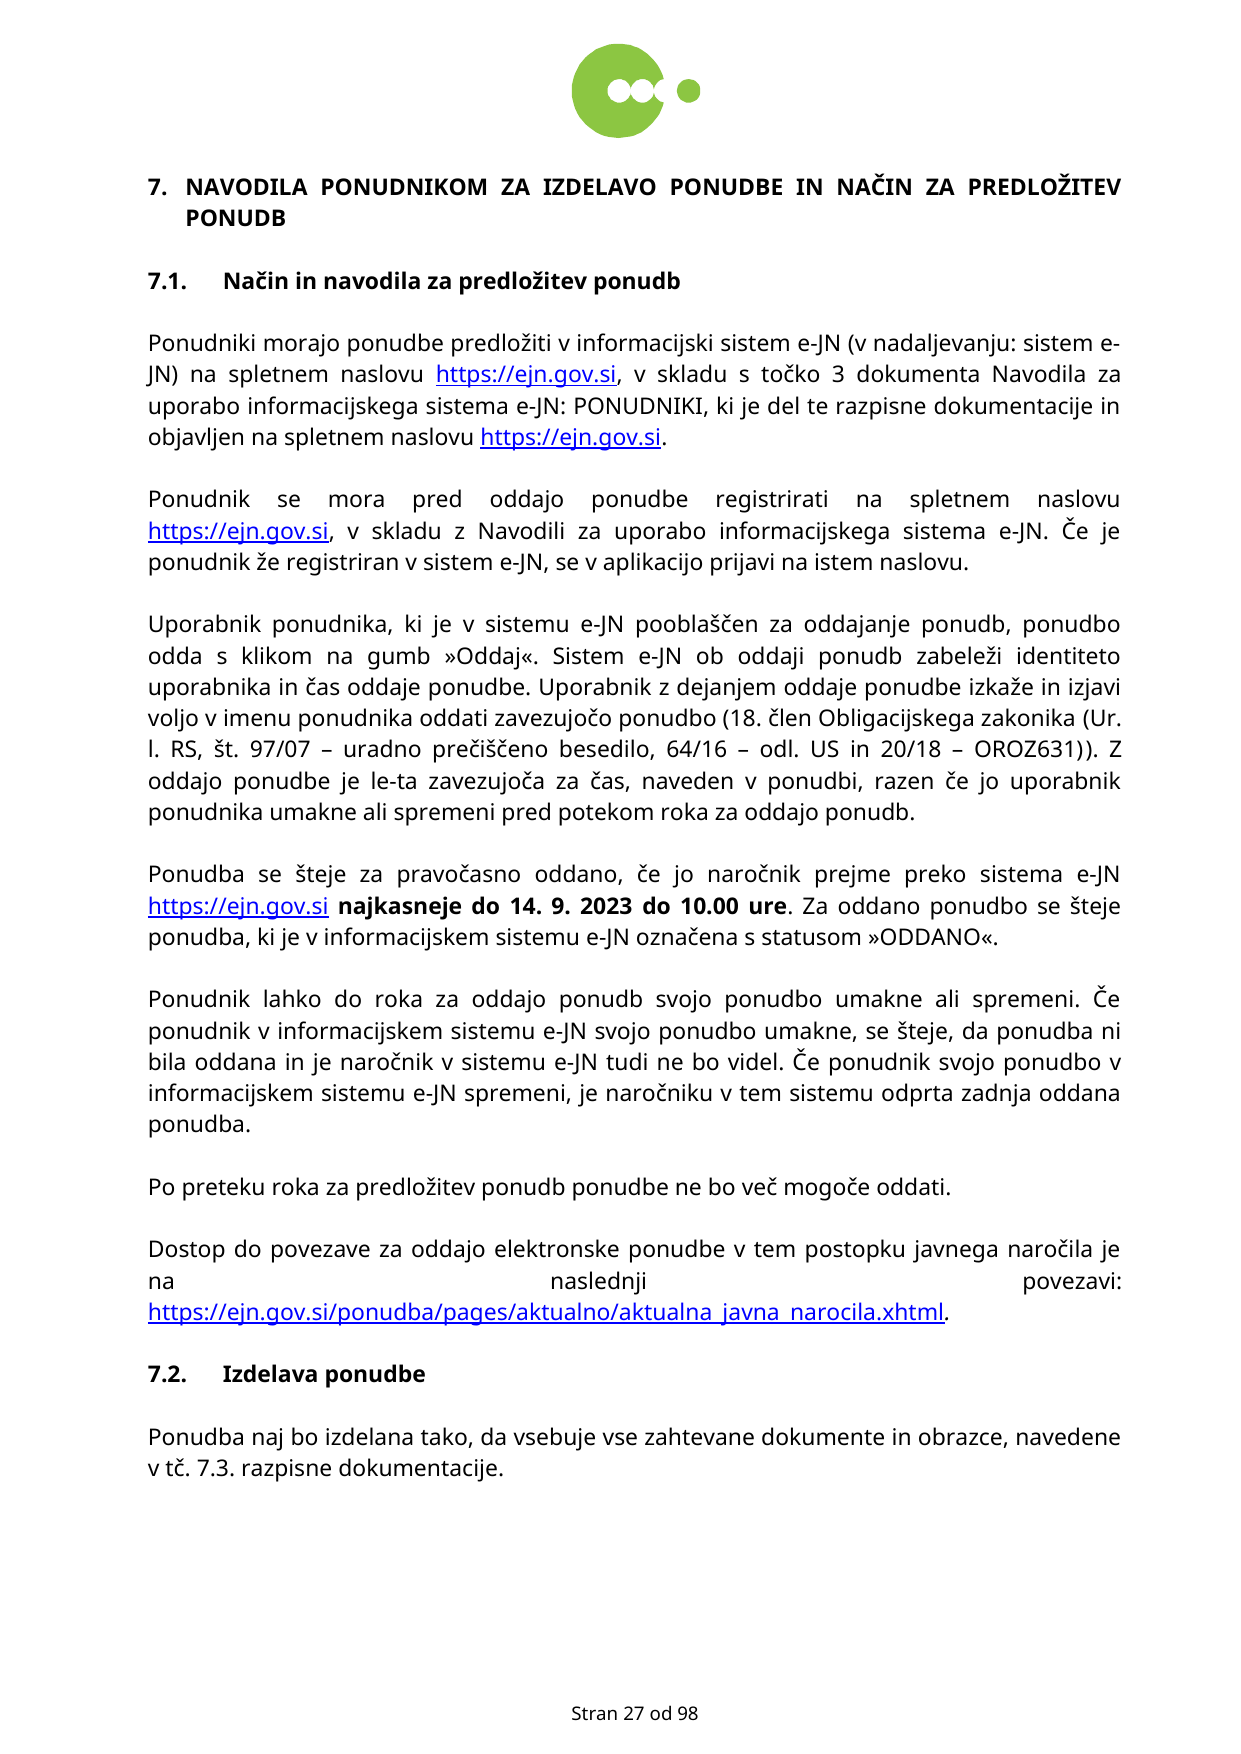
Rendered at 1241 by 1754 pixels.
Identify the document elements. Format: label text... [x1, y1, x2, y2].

text Po preteku roka za predložitev ponudb ponudbe ne bo več mogoče oddati. [148, 1171, 1122, 1202]
list NAVODILA PONUDNIKOM ZA IZDELAVO PONUDBE IN NAČIN ZA PREDLOŽITEV PONUDB [148, 171, 1122, 233]
list Izdelava ponudbe [148, 1358, 1122, 1390]
text Ponudba naj bo izdelana tako, da vsebuje vse zahtevane dokumente in obrazce, navedene v tč. 7.3. razpisne dokumentacije. [148, 1421, 1122, 1483]
text Ponudnik lahko do roka za oddajo ponudb svojo ponudbo umakne ali spremeni. Če ponudnik v informacijskem sistemu e-JN svojo ponudbo umakne, se šteje, da ponudba ni bila oddana in je naročnik v sistemu e-JN tudi ne bo videl. Če ponudnik svojo ponudbo v informacijskem sistemu e-JN spremeni, je naročniku v tem sistemu odprta zadnja oddana ponudba. [148, 983, 1122, 1140]
text Ponudniki morajo ponudbe predložiti v informacijski sistem e-JN (v nadaljevanju: sistem e-JN) na spletnem naslovu https://ejn.gov.si, v skladu s točko 3 dokumenta Navodila za uporabo informacijskega sistema e-JN: PONUDNIKI, ki je del te razpisne dokumentacije in objavljen na spletnem naslovu https://ejn.gov.si. [148, 327, 1122, 452]
text Uporabnik ponudnika, ki je v sistemu e-JN pooblaščen za oddajanje ponudb, ponudbo odda s klikom na gumb »Oddaj«. Sistem e-JN ob oddaji ponudb zabeleži identiteto uporabnika in čas oddaje ponudbe. Uporabnik z dejanjem oddaje ponudbe izkaže in izjavi voljo v imenu ponudnika oddati zavezujočo ponudbo (18. člen Obligacijskega zakonika (Ur. l. RS, št. 97/07 – uradno prečiščeno besedilo, 64/16 – odl. US in 20/18 – OROZ631)). Z oddajo ponudbe je le-ta zavezujoča za čas, naveden v ponudbi, razen če jo uporabnik ponudnika umakne ali spremeni pred potekom roka za oddajo ponudb. [148, 608, 1122, 827]
text Dostop do povezave za oddajo elektronske ponudbe v tem postopku javnega naročila je na naslednji povezavi: https://ejn.gov.si/ponudba/pages/aktualno/aktualna_javna_narocila.xhtml. [148, 1233, 1122, 1327]
text Ponudnik se mora pred oddajo ponudbe registrirati na spletnem naslovu https://ejn.gov.si, v skladu z Navodili za uporabo informacijskega sistema e-JN. Če je ponudnik že registriran v sistem e-JN, se v aplikacijo prijavi na istem naslovu. [148, 483, 1122, 577]
list Način in navodila za predložitev ponudb [148, 265, 1122, 296]
text Ponudba se šteje za pravočasno oddano, če jo naročnik prejme preko sistema e-JN https://ejn.gov.si najkasneje do 14. 9. 2023 do 10.00 ure. Za oddano ponudbo se šteje ponudba, ki je v informacijskem sistemu e-JN označena s statusom »ODDANO«. [148, 858, 1122, 952]
